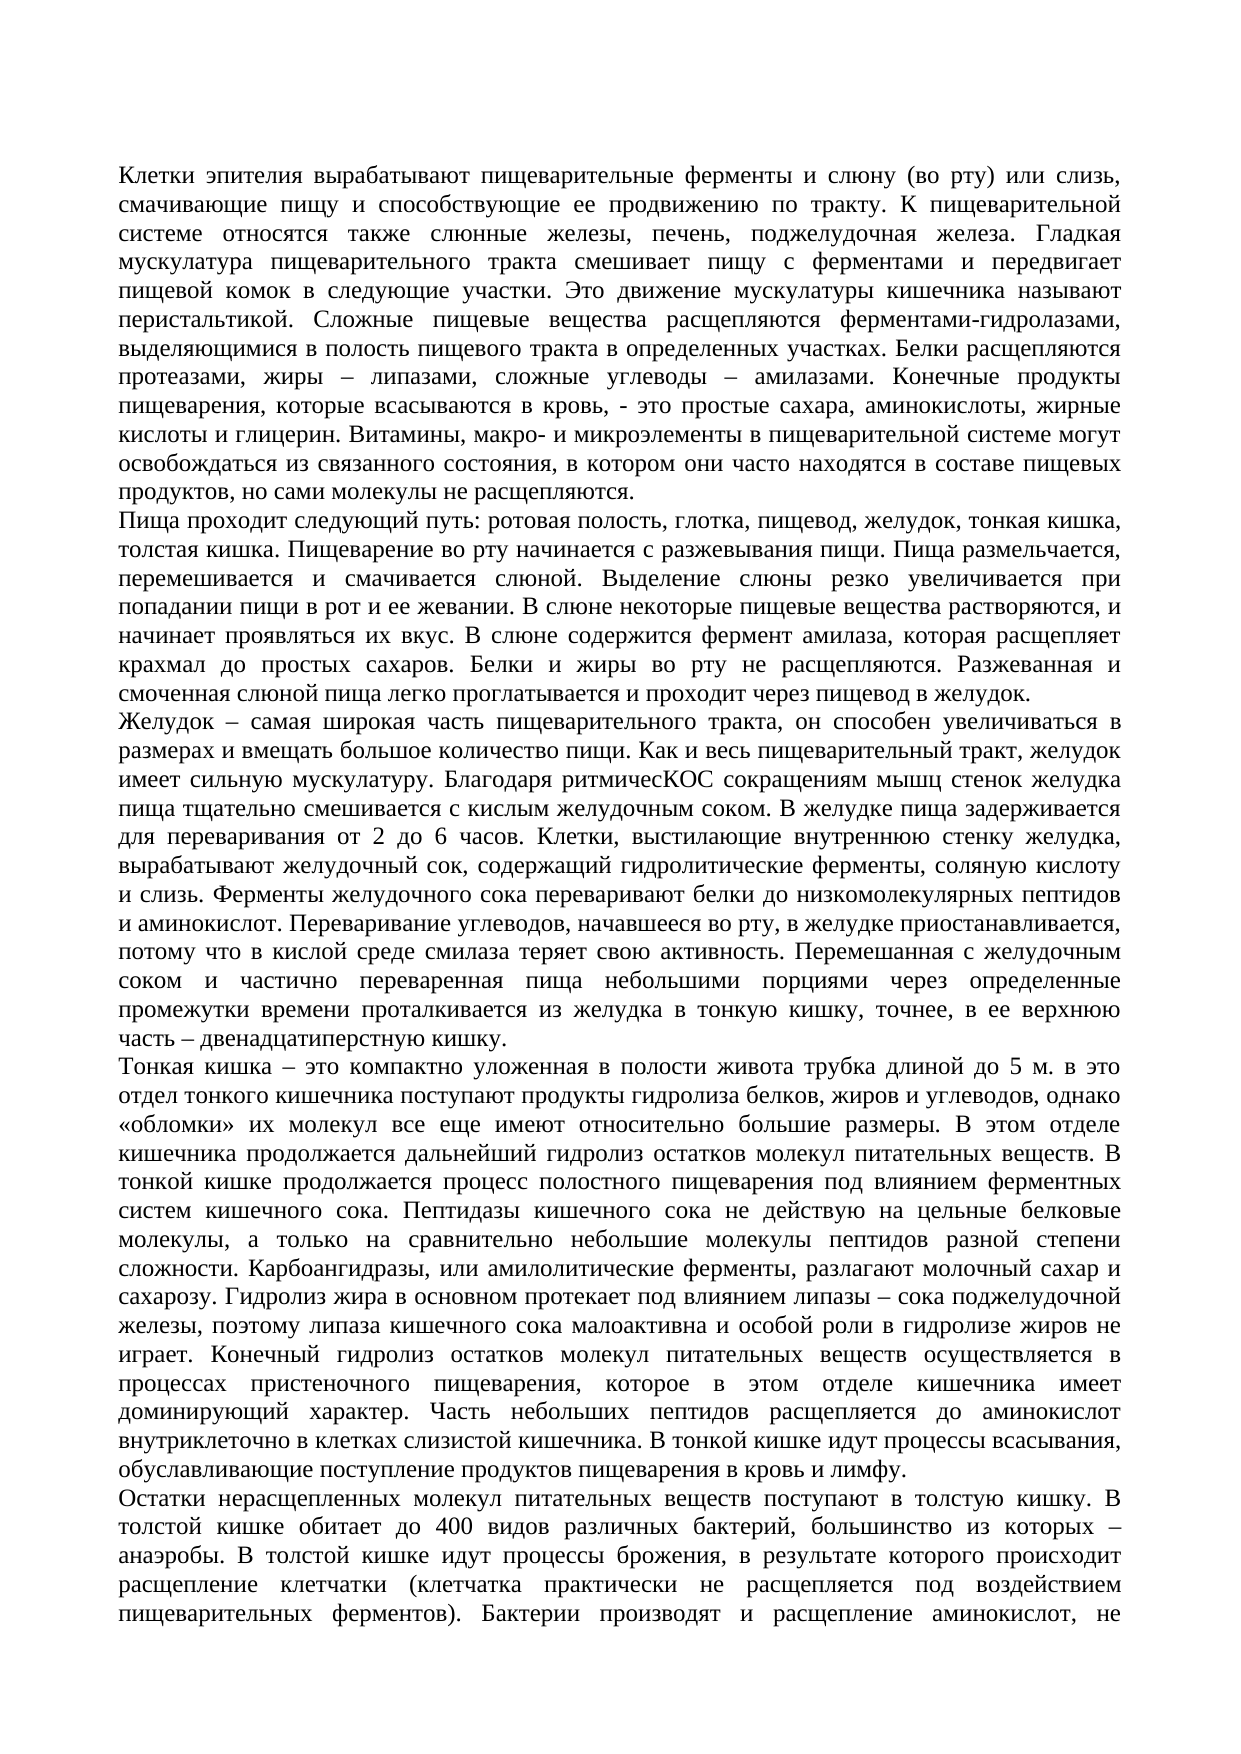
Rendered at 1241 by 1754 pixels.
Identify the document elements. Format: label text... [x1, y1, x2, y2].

text Желудок – самая широкая часть пищеварительного тракта, он способен увеличиваться в размерах и вмещать большое количество пищи. Как и весь пищеварительный тракт, желудок имеет сильную мускулатуру. Благодаря ритмичесКОС сокращениям мышц стенок желудка пища тщательно смешивается с кислым желудочным соком. В желудке пища задерживается для переваривания от 2 до 6 часов. Клетки, выстилающие внутреннюю стенку желудка, вырабатывают желудочный сок, содержащий гидролитические ферменты, соляную кислоту и слизь. Ферменты желудочного сока переваривают белки до низкомолекулярных пептидов и аминокислот. Переваривание углеводов, начавшееся во рту, в желудке приостанавливается, потому что в кислой среде смилаза теряет свою активность. Перемешанная с желудочным соком и частично переваренная пища небольшими порциями через определенные промежутки времени проталкивается из желудка в тонкую кишку, точнее, в ее верхнюю часть – двенадцатиперстную кишку. [118, 706, 1122, 1051]
text Тонкая кишка – это компактно уложенная в полости живота трубка длиной до 5 м. в это отдел тонкого кишечника поступают продукты гидролиза белков, жиров и углеводов, однако «обломки» их молекул все еще имеют относительно большие размеры. В этом отделе кишечника продолжается дальнейший гидролиз остатков молекул питательных веществ. В тонкой кишке продолжается процесс полостного пищеварения под влиянием ферментных систем кишечного сока. Пептидазы кишечного сока не действую на цельные белковые молекулы, а только на сравнительно небольшие молекулы пептидов разной степени сложности. Карбоангидразы, или амилолитические ферменты, разлагают молочный сахар и сахарозу. Гидролиз жира в основном протекает под влиянием липазы – сока поджелудочной железы, поэтому липаза кишечного сока малоактивна и особой роли в гидролизе жиров не играет. Конечный гидролиз остатков молекул питательных веществ осуществляется в процессах пристеночного пищеварения, которое в этом отделе кишечника имеет доминирующий характер. Часть небольших пептидов расщепляется до аминокислот внутриклеточно в клетках слизистой кишечника. В тонкой кишке идут процессы всасывания, обуславливающие поступление продуктов пищеварения в кровь и лимфу. [118, 1051, 1122, 1483]
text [118, 1483, 1122, 1626]
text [118, 160, 1122, 505]
text Пища проходит следующий путь: ротовая полость, глотка, пищевод, желудок, тонкая кишка, толстая кишка. Пищеварение во рту начинается с разжевывания пищи. Пища размельчается, перемешивается и смачивается слюной. Выделение слюны резко увеличивается при попадании пищи в рот и ее жевании. В слюне некоторые пищевые вещества растворяются, и начинает проявляться их вкус. В слюне содержится фермент амилаза, которая расщепляет крахмал до простых сахаров. Белки и жиры во рту не расщепляются. Разжеванная и смоченная слюной пища легко проглатывается и проходит через пищевод в желудок. [118, 505, 1122, 706]
